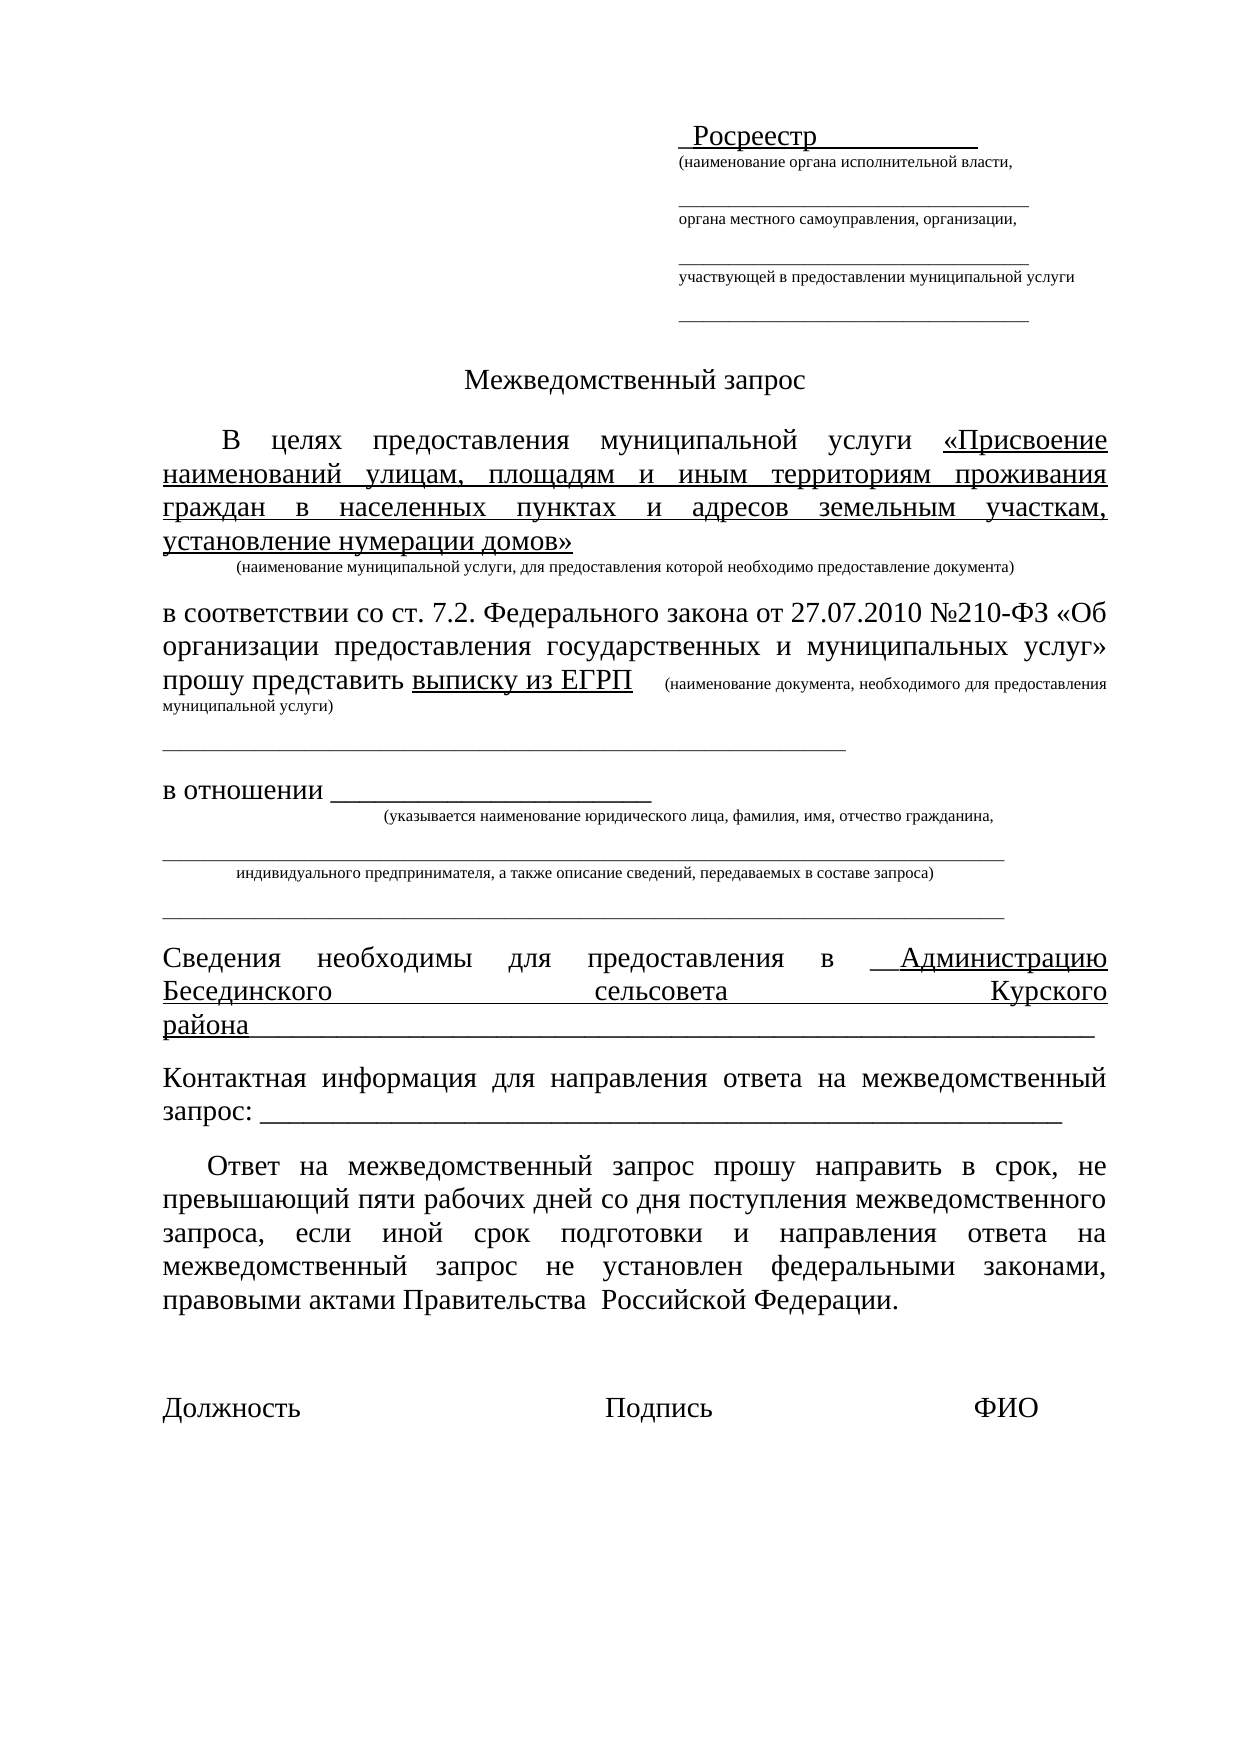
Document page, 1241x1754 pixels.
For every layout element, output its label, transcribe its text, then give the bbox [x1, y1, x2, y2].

text В целях предоставления муниципальной услуги «Присвоение наименований улицам, площадям и иным территориям проживания граждан в населенных пунктах и адресов земельным участкам, установление нумерации домов» [162, 520, 1107, 557]
text (наименование муниципальной услуги, для предоставления которой необходимо предоставление документа) [162, 557, 1107, 576]
text Сведения необходимы для предоставления в __Администрацию Бесединского сельсовета Курского района__________________________________________________________ [162, 1004, 1107, 1041]
text (указывается наименование юридического лица, фамилия, имя, отчество гражданина, [162, 806, 1107, 825]
text (наименование органа исполнительной власти, [162, 152, 1107, 171]
text __________________________________________________________________________________ [162, 734, 1107, 753]
text в соответствии со ст. 7.2. Федерального закона от 27.07.2010 №210-ФЗ «Об организации предоставления государственных и муниципальных услуг» прошу представить выписку из ЕГРП (наименование документа, необходимого для предоставления муниципальной услуги) [162, 595, 1107, 715]
text Должность Подпись ФИО [162, 1391, 1107, 1424]
text __________________________________________ [162, 305, 1107, 324]
text участвующей в предоставлении муниципальной услуги [162, 267, 1107, 286]
text __________________________________________ [162, 247, 1107, 267]
text В целях предоставления муниципальной услуги «Присвоение наименований улицам, площадям и иным территориям проживания граждан в населенных пунктах и адресов земельным участкам, установление нумерации домов» [162, 486, 1107, 519]
text _____________________________________________________________________________________________________ [162, 844, 1107, 863]
text _Росреестр___________ [678, 118, 1107, 152]
text Сведения необходимы для предоставления в __Администрацию Бесединского сельсовета Курского района__________________________________________________________ [162, 940, 1107, 1003]
text __________________________________________ [162, 190, 1107, 209]
text В целях предоставления муниципальной услуги «Присвоение наименований улицам, площадям и иным территориям проживания граждан в населенных пунктах и адресов земельным участкам, установление нумерации домов» [162, 422, 1107, 485]
text _____________________________________________________________________________________________________ [162, 902, 1107, 921]
text индивидуального предпринимателя, а также описание сведений, передаваемых в составе запроса) [162, 863, 1107, 882]
text Контактная информация для направления ответа на межведомственный запрос: _______________________________________________________ [162, 1060, 1107, 1127]
text Межведомственный запрос [162, 362, 1107, 396]
text органа местного самоуправления, организации, [162, 209, 1107, 228]
text в отношении ______________________ [162, 772, 1107, 806]
text Ответ на межведомственный запрос прошу направить в срок, не превышающий пяти рабочих дней со дня поступления межведомственного запроса, если иной срок подготовки и направления ответа на межведомственный запрос не установлен федеральными законами, правовыми актами Правительства Российской Федерации. [162, 1148, 1107, 1315]
